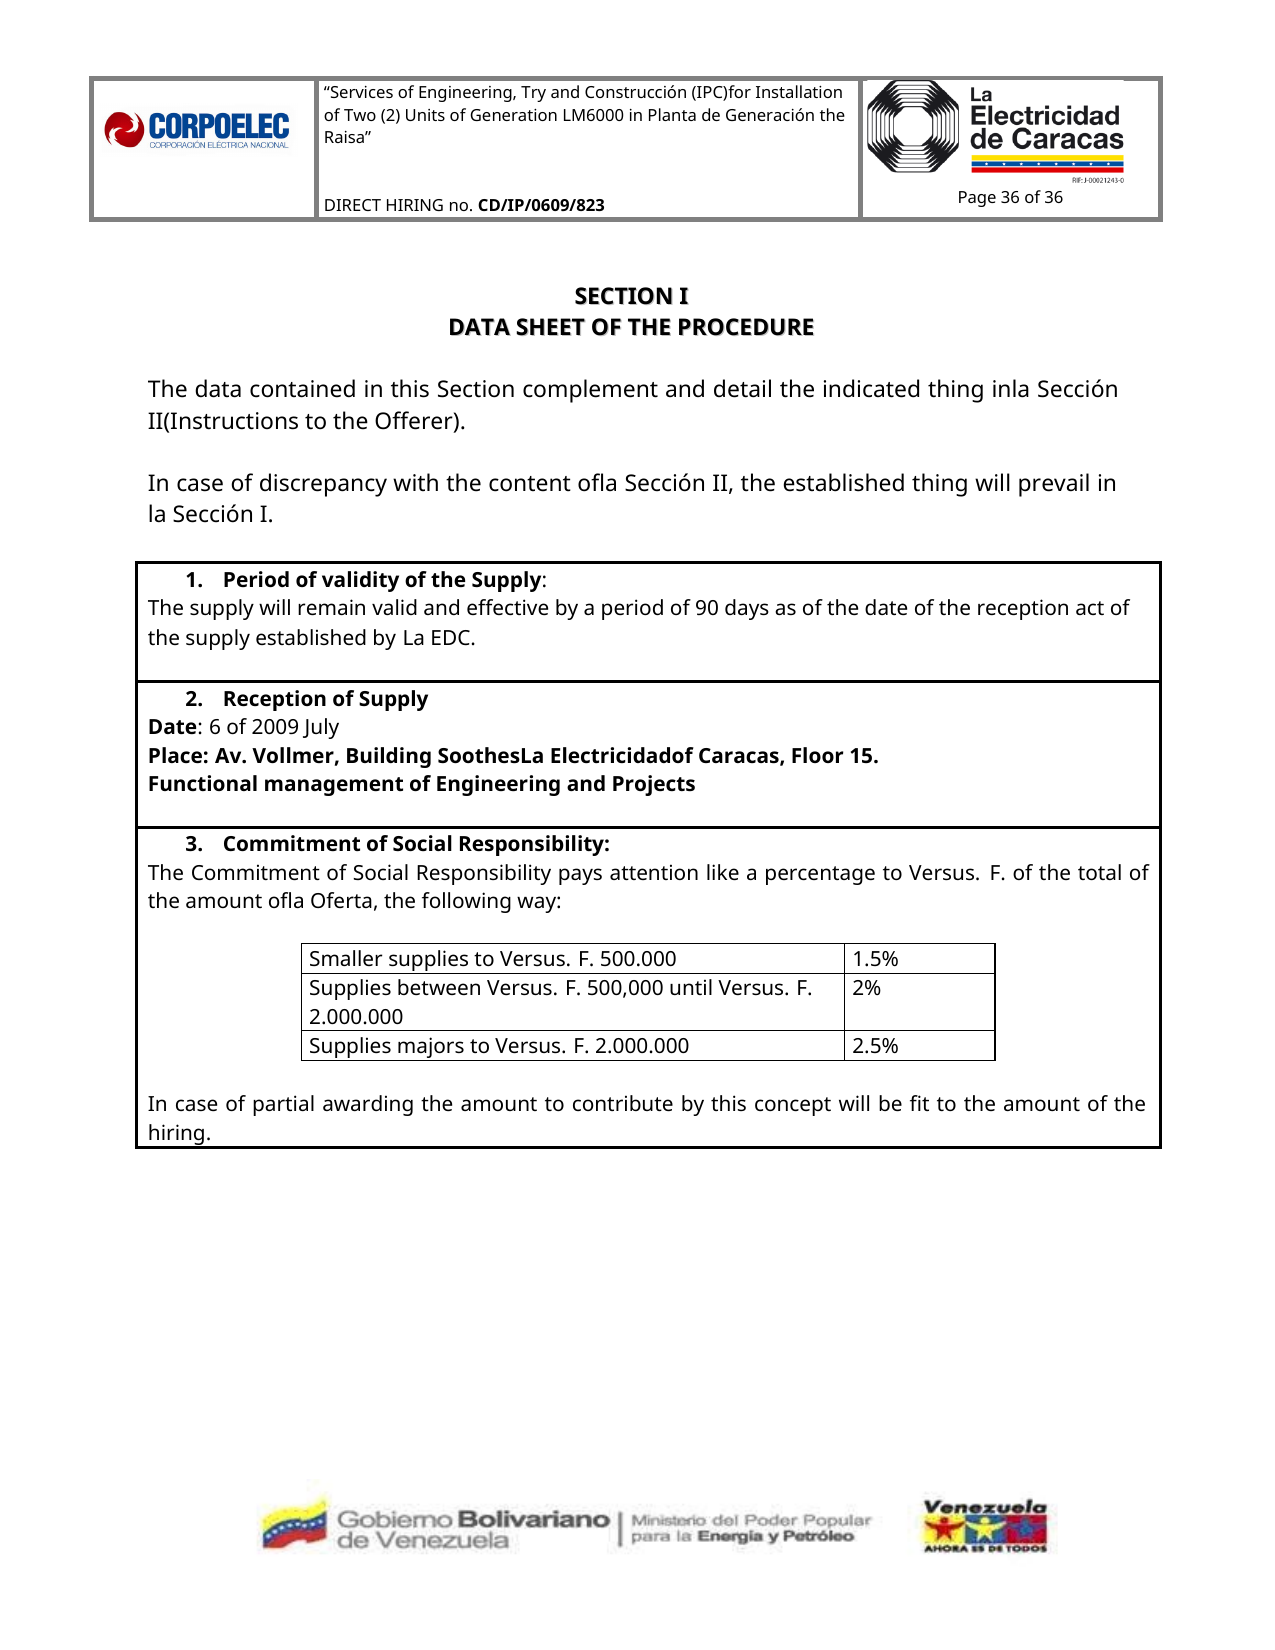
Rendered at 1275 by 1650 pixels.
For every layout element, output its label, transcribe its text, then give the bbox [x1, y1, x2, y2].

text The data contained in this Section complement and detail the indicated thing in(Instructions to the Offerer). [148, 373, 1119, 436]
text In case of discrepancy with the content of, the established thing will prevail in [148, 467, 1119, 529]
picture [98, 103, 298, 157]
title DATA SHEET OF THE PROCEDURE [148, 311, 1115, 342]
picture [232, 1479, 1072, 1567]
table_cell Commitment of Social Responsibility: The Commitment of Social Responsibility pays attention like a percentage to Versus. F. of the total of the amount of, the following way: In case of partial awarding the amount to contribute by this concept will be fit to the amount of the hiring. [138, 829, 1159, 1146]
table_cell Reception of Supply Date: 6 of 2009 July Place: Av. Vollmer, Building Soothesof Caracas, Floor 15. Functional management of Engineering and Projects [138, 683, 1159, 826]
title SECTION I [148, 279, 1115, 311]
table_header Period of validity of the Supply: The supply will remain valid and effective by a period of 90 days as of the date of the reception act of the supply established by [138, 564, 1159, 680]
